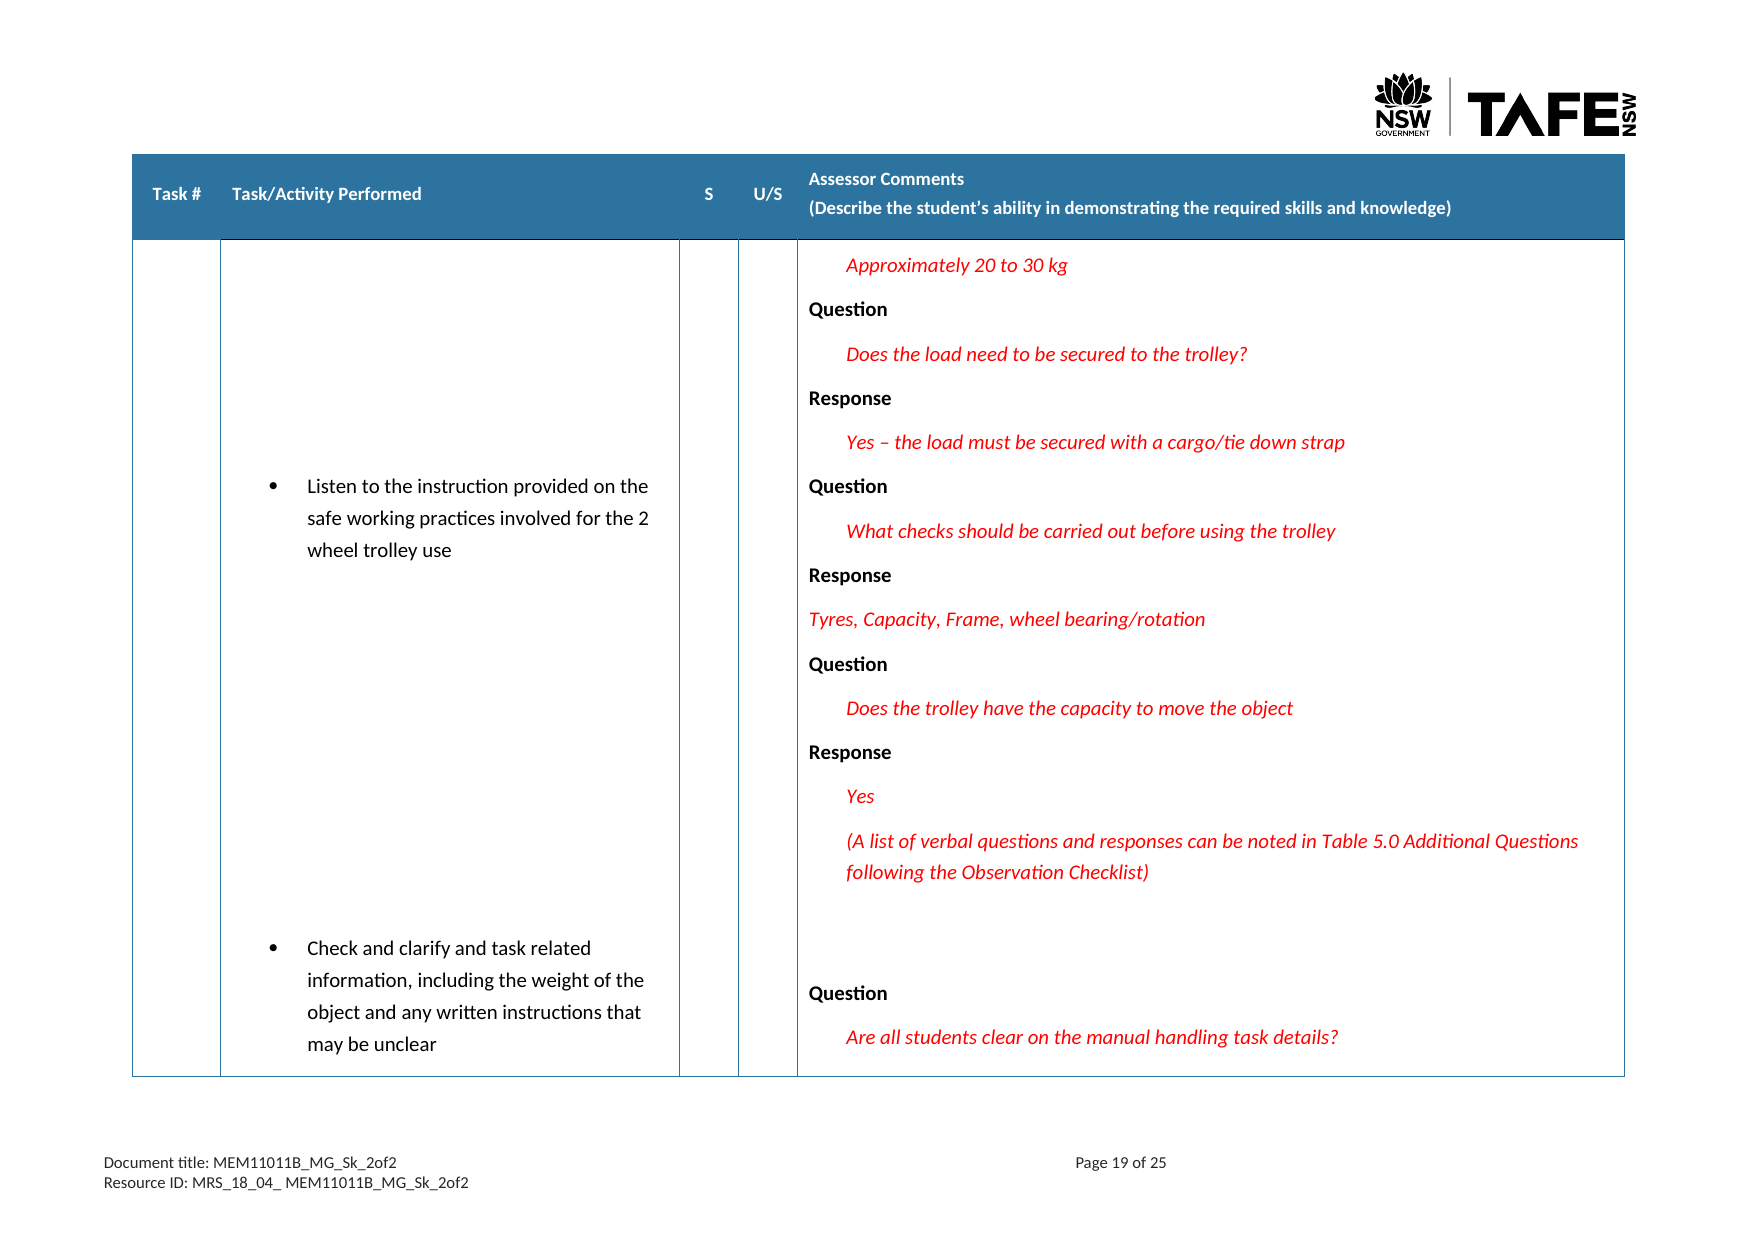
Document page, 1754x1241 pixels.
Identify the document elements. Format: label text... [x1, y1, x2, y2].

table_header Task # [133, 155, 220, 239]
table_cell [739, 240, 797, 1076]
table_header Assessor Comments (Describe the student’s ability in demonstrating the required skills and knowledge) [798, 155, 1624, 239]
table_cell [680, 240, 738, 1076]
table_header U/S [739, 155, 797, 239]
table_header S [680, 155, 738, 239]
picture [1375, 71, 1636, 137]
table_header Task/Activity Performed [221, 155, 679, 239]
